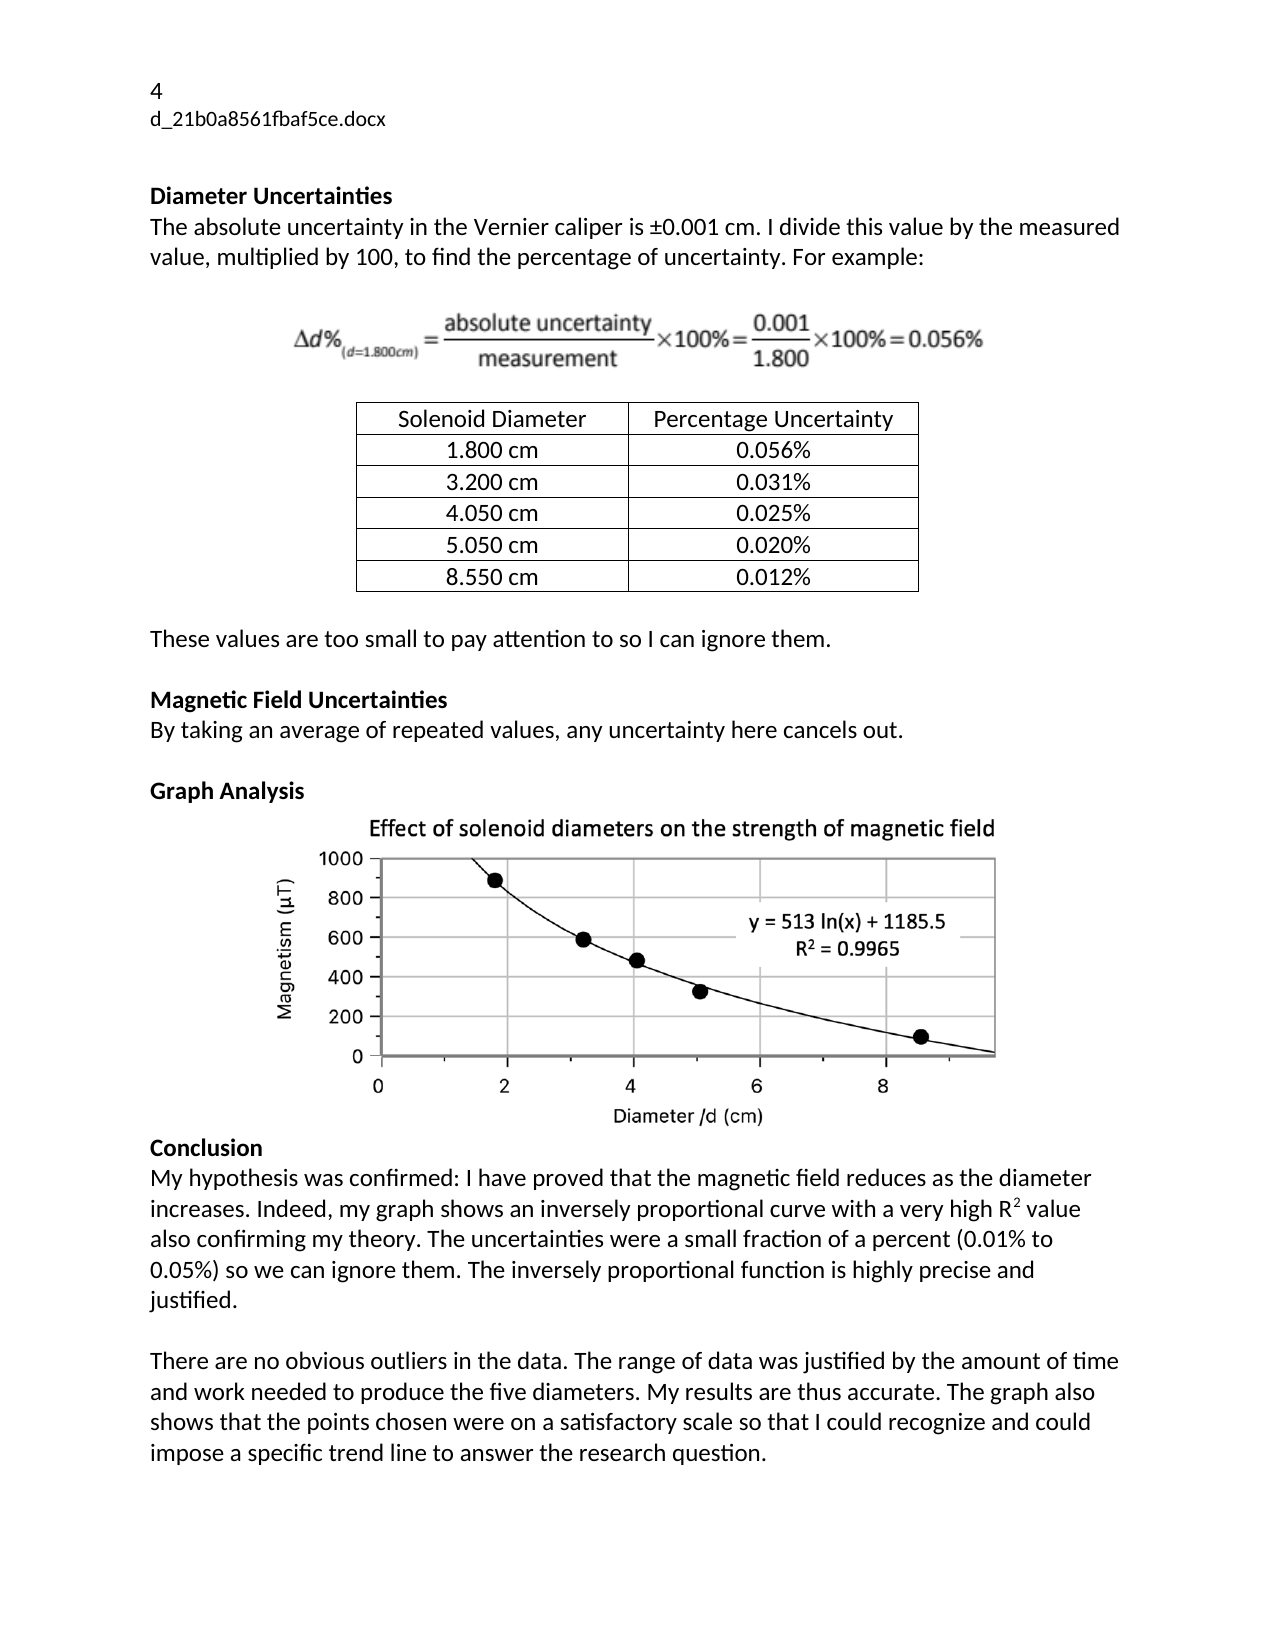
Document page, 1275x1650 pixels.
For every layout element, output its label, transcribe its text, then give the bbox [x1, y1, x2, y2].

table_header Percentage Uncertainty [629, 403, 918, 433]
text My hypothesis was confirmed: I have proved that the magnetic field reduces as the diameter increases. Indeed, my graph shows an inversely proportional curve with a very high R2 value also confirming my theory. The uncertainties were a small fraction of a percent (0.01% to 0.05%) so we can ignore them. The inversely proportional function is highly precise and justified. [150, 1162, 1125, 1315]
table_cell 0.020% [629, 529, 918, 560]
table_cell 3.200 cm [357, 466, 628, 497]
table_cell 0.012% [629, 561, 918, 591]
text Conclusion [150, 1132, 1125, 1162]
table_cell 0.031% [629, 466, 918, 497]
table_cell 5.050 cm [357, 529, 628, 560]
text Graph Analysis [150, 775, 1125, 806]
text Magnetic Field Uncertainties [150, 684, 1125, 714]
picture [263, 806, 1012, 1132]
text There are no obvious outliers in the data. The range of data was justified by the amount of time and work needed to produce the five diameters. My results are thus accurate. The graph also shows that the points chosen were on a satisfactory scale so that I could recognize and could impose a specific trend line to answer the research question. [150, 1345, 1125, 1467]
table_cell 0.056% [629, 435, 918, 465]
table_header Solenoid Diameter [357, 403, 628, 433]
text By taking an average of repeated values, any uncertainty here cancels out. [150, 714, 1125, 745]
table_cell 8.550 cm [357, 561, 628, 591]
text These values are too small to pay attention to so I can ignore them. [150, 623, 1125, 653]
text The absolute uncertainty in the Vernier caliper is ±0.001 cm. I divide this value by the measured value, multiplied by 100, to find the percentage of uncertainty. For example: [150, 211, 1125, 272]
table_cell 0.025% [629, 498, 918, 528]
text Diameter Uncertainties [150, 181, 1125, 211]
table_cell 4.050 cm [357, 498, 628, 528]
table_cell 1.800 cm [357, 435, 628, 465]
